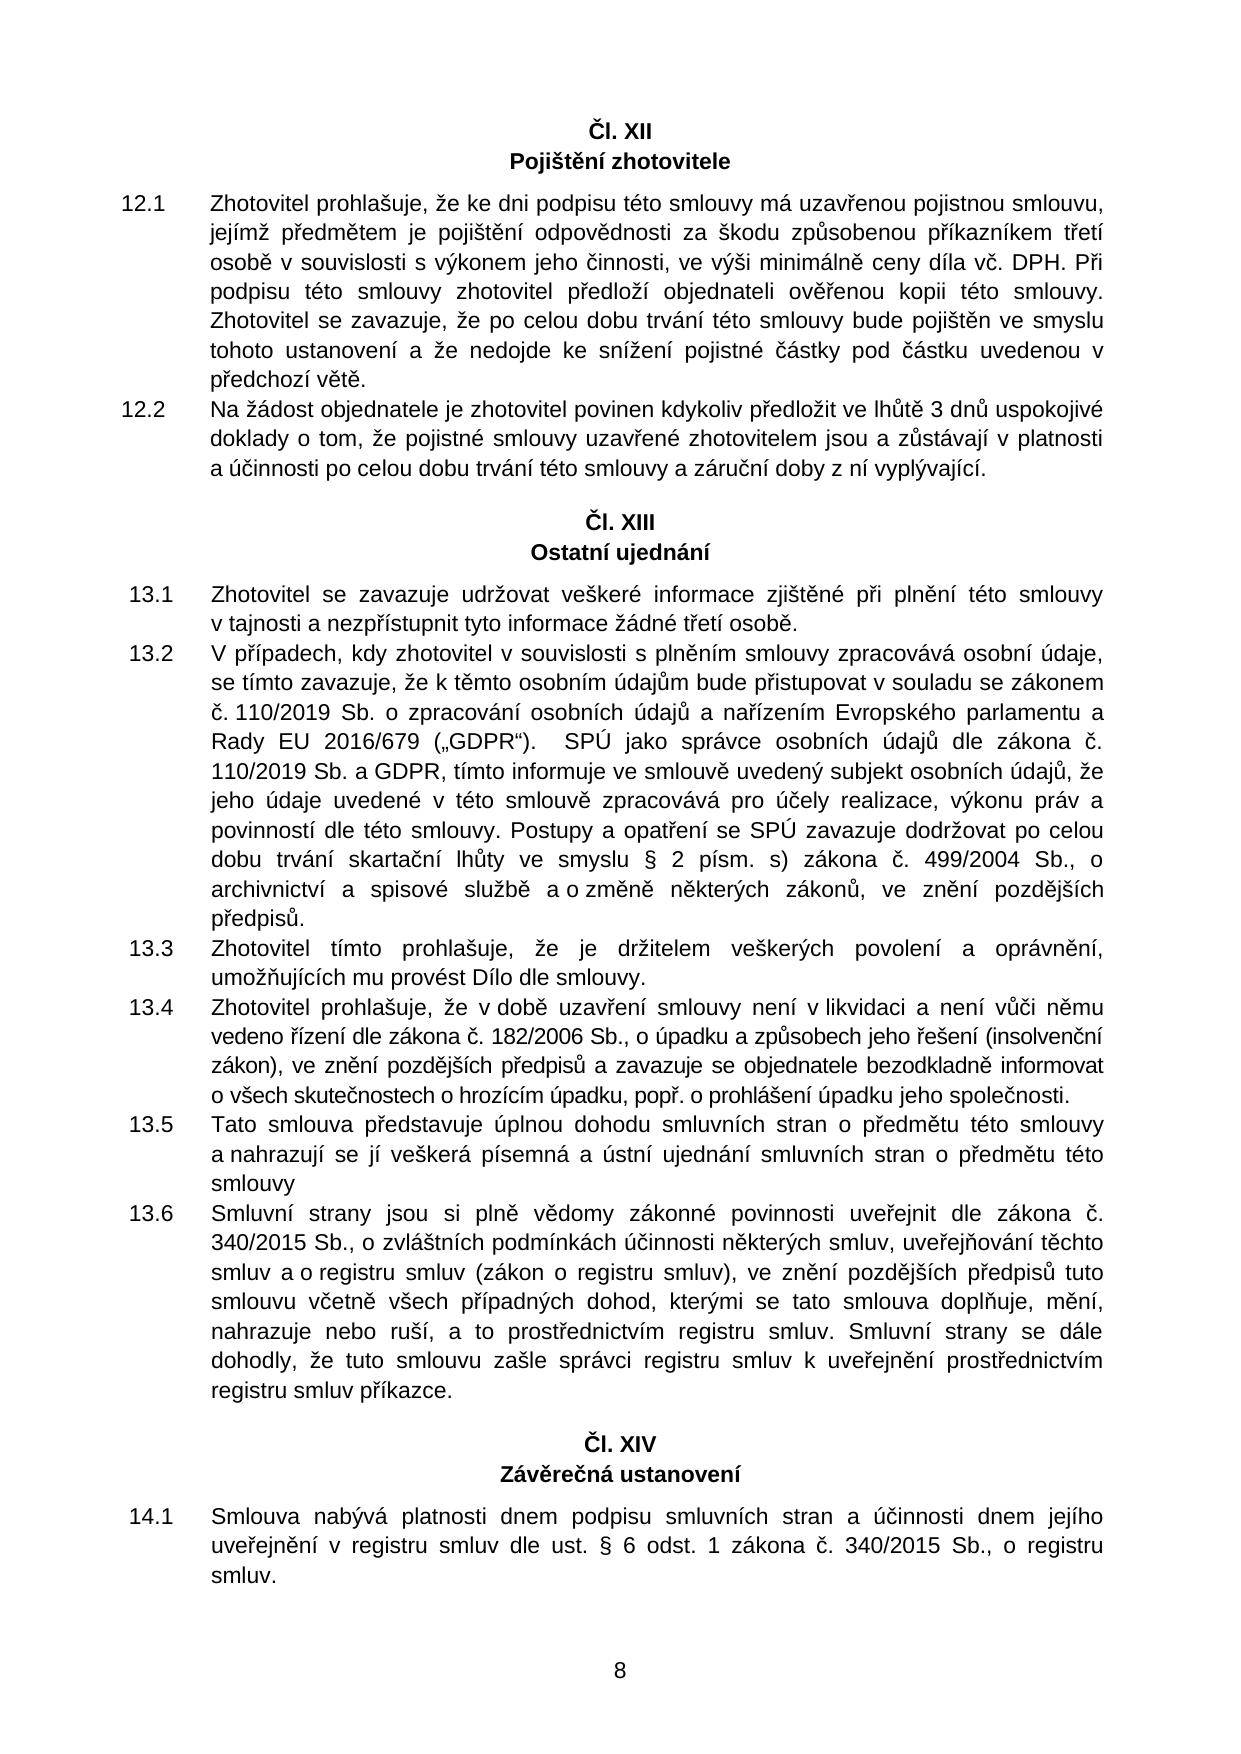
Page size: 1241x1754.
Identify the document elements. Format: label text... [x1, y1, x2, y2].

list V případech, kdy zhotovitel v souvislosti s plněním smlouvy zpracovává osobní údaje, se tímto zavazuje, že k těmto osobním údajům bude přistupovat v souladu se zákonem č. 110/2019 Sb. o zpracování osobních údajů a nařízením Evropského parlamentu a Rady EU 2016/679 („GDPR“). SPÚ jako správce osobních údajů dle zákona č. 110/2019 Sb. a GDPR, tímto informuje ve smlouvě uvedený subjekt osobních údajů, že jeho údaje uvedené v této smlouvě zpracovává pro účely realizace, výkonu práv a povinností dle této smlouvy. Postupy a opatření se SPÚ zavazuje dodržovat po celou dobu trvání skartační lhůty ve smyslu § 2 písm. s) zákona č. 499/2004 Sb., o archivnictví a spisové službě a o změně některých zákonů, ve znění pozdějších předpisů. [173, 640, 1104, 931]
list Zhotovitel tímto prohlašuje, že je držitelem veškerých povolení a oprávnění, umožňujících mu provést Dílo dle smlouvy. [173, 934, 1104, 990]
list Zhotovitel prohlašuje, že ke dni podpisu této smlouvy má uzavřenou pojistnou smlouvu, jejímž předmětem je pojištění odpovědnosti za škodu způsobenou příkazníkem třetí osobě v souvislosti s výkonem jeho činnosti, ve výši minimálně ceny díla vč. DPH. Při podpisu této smlouvy zhotovitel předloží objednateli ověřenou kopii této smlouvy. Zhotovitel se zavazuje, že po celou dobu trvání této smlouvy bude pojištěn ve smyslu tohoto ustanovení a že nedojde ke snížení pojistné částky pod částku uvedenou v předchozí větě. [165, 189, 1104, 393]
list Zhotovitel prohlašuje, že v době uzavření smlouvy není v likvidaci a není vůči němu vedeno řízení dle zákona č. 182/2006 Sb., o úpadku a způsobech jeho řešení (insolvenční zákon), ve znění pozdějších předpisů a zavazuje se objednatele bezodkladně informovat o všech skutečnostech o hrozícím úpadku, popř. o prohlášení úpadku jeho společnosti. [173, 993, 1104, 1108]
list Smlouva nabývá platnosti dnem podpisu smluvních stran a účinnosti dnem jejího uveřejnění v registru smluv dle ust. § 6 odst. 1 zákona č. 340/2015 Sb., o registru smluv. [173, 1503, 1104, 1588]
list Tato smlouva představuje úplnou dohodu smluvních stran o předmětu této smlouvy a nahrazují se jí veškerá písemná a ústní ujednání smluvních stran o předmětu této smlouvy [173, 1111, 1104, 1197]
list Závěrečná ustanovení [136, 1431, 1104, 1487]
list Ostatní ujednání [136, 509, 1104, 565]
list Smluvní strany jsou si plně vědomy zákonné povinnosti uveřejnit dle zákona č. 340/2015 Sb., o zvláštních podmínkách účinnosti některých smluv, uveřejňování těchto smluv a o registru smluv (zákon o registru smluv), ve znění pozdějších předpisů tuto smlouvu včetně všech případných dohod, kterými se tato smlouva doplňuje, mění, nahrazuje nebo ruší, a to prostřednictvím registru smluv. Smluvní strany se dále dohodly, že tuto smlouvu zašle správci registru smluv k uveřejnění prostřednictvím registru smluv příkazce. [173, 1200, 1104, 1403]
list Zhotovitel se zavazuje udržovat veškeré informace zjištěné při plnění této smlouvy v tajnosti a nezpřístupnit tyto informace žádné třetí osobě. [173, 581, 1104, 637]
list Na žádost objednatele je zhotovitel povinen kdykoliv předložit ve lhůtě 3 dnů uspokojivé doklady o tom, že pojistné smlouvy uzavřené zhotovitelem jsou a zůstávají v platnosti a účinnosti po celou dobu trvání této smlouvy a záruční doby z ní vyplývající. [165, 396, 1104, 481]
list Pojištění zhotovitele [136, 118, 1104, 174]
